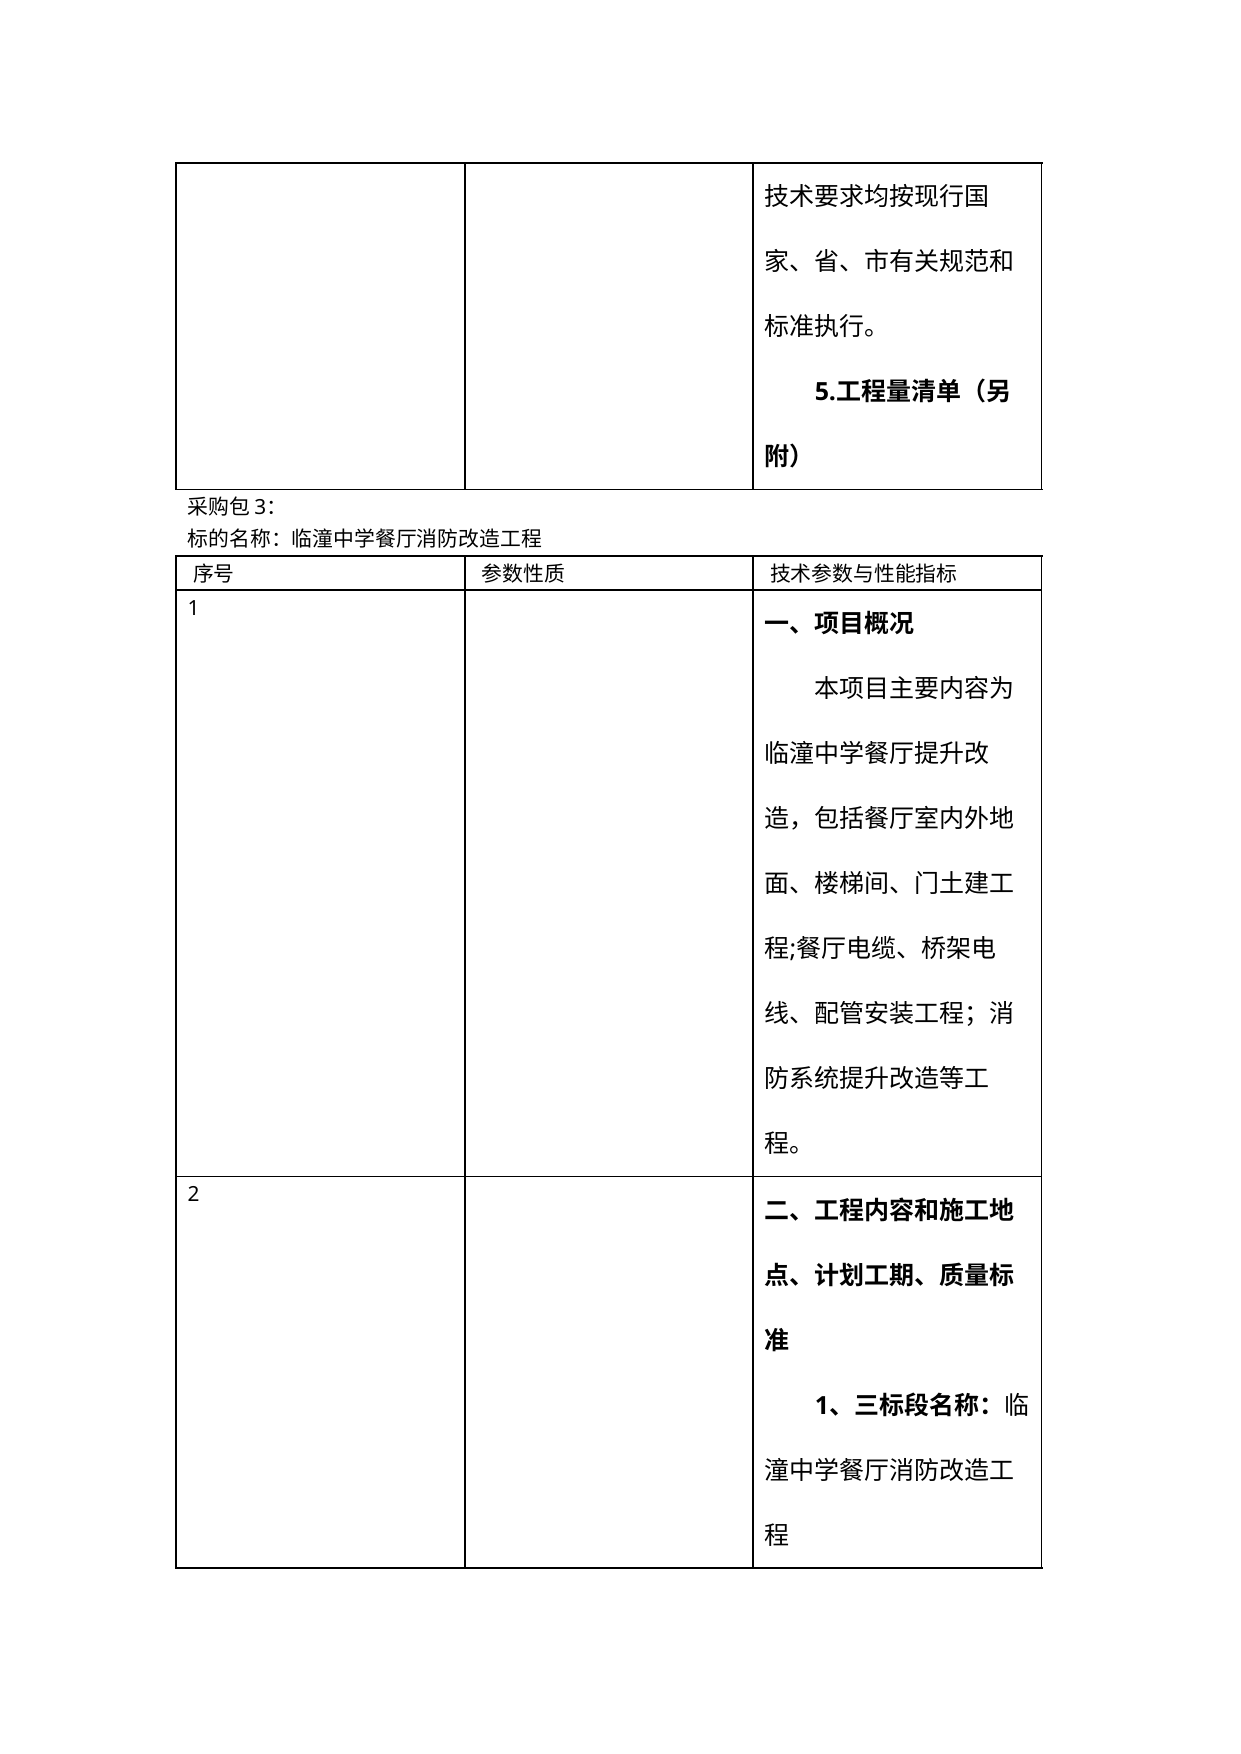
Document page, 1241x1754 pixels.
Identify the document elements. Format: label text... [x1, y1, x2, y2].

table_cell 3 [177, 164, 464, 488]
table_header 技术参数与性能指标 [754, 557, 1041, 589]
text 标的名称：临潼中学餐厅消防改造工程 [187, 523, 1053, 555]
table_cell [754, 164, 1041, 488]
table_cell 1 [177, 591, 464, 1176]
table_header 参数性质 [466, 557, 752, 589]
table_cell [466, 1177, 752, 1567]
text 采购包3： [187, 490, 1053, 523]
table_cell 2 [177, 1177, 464, 1567]
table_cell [754, 1177, 1041, 1567]
table_cell [466, 164, 752, 488]
table_header 序号 [177, 557, 464, 589]
table_cell 一、项目概况 本项目主要内容为临潼中学餐厅提升改造，包括餐厅室内外地面、楼梯间、门土建工程;餐厅电缆、桥架电线、配管安装工程；消防系统提升改造等工程。 [754, 591, 1041, 1176]
table_cell [466, 591, 752, 1176]
